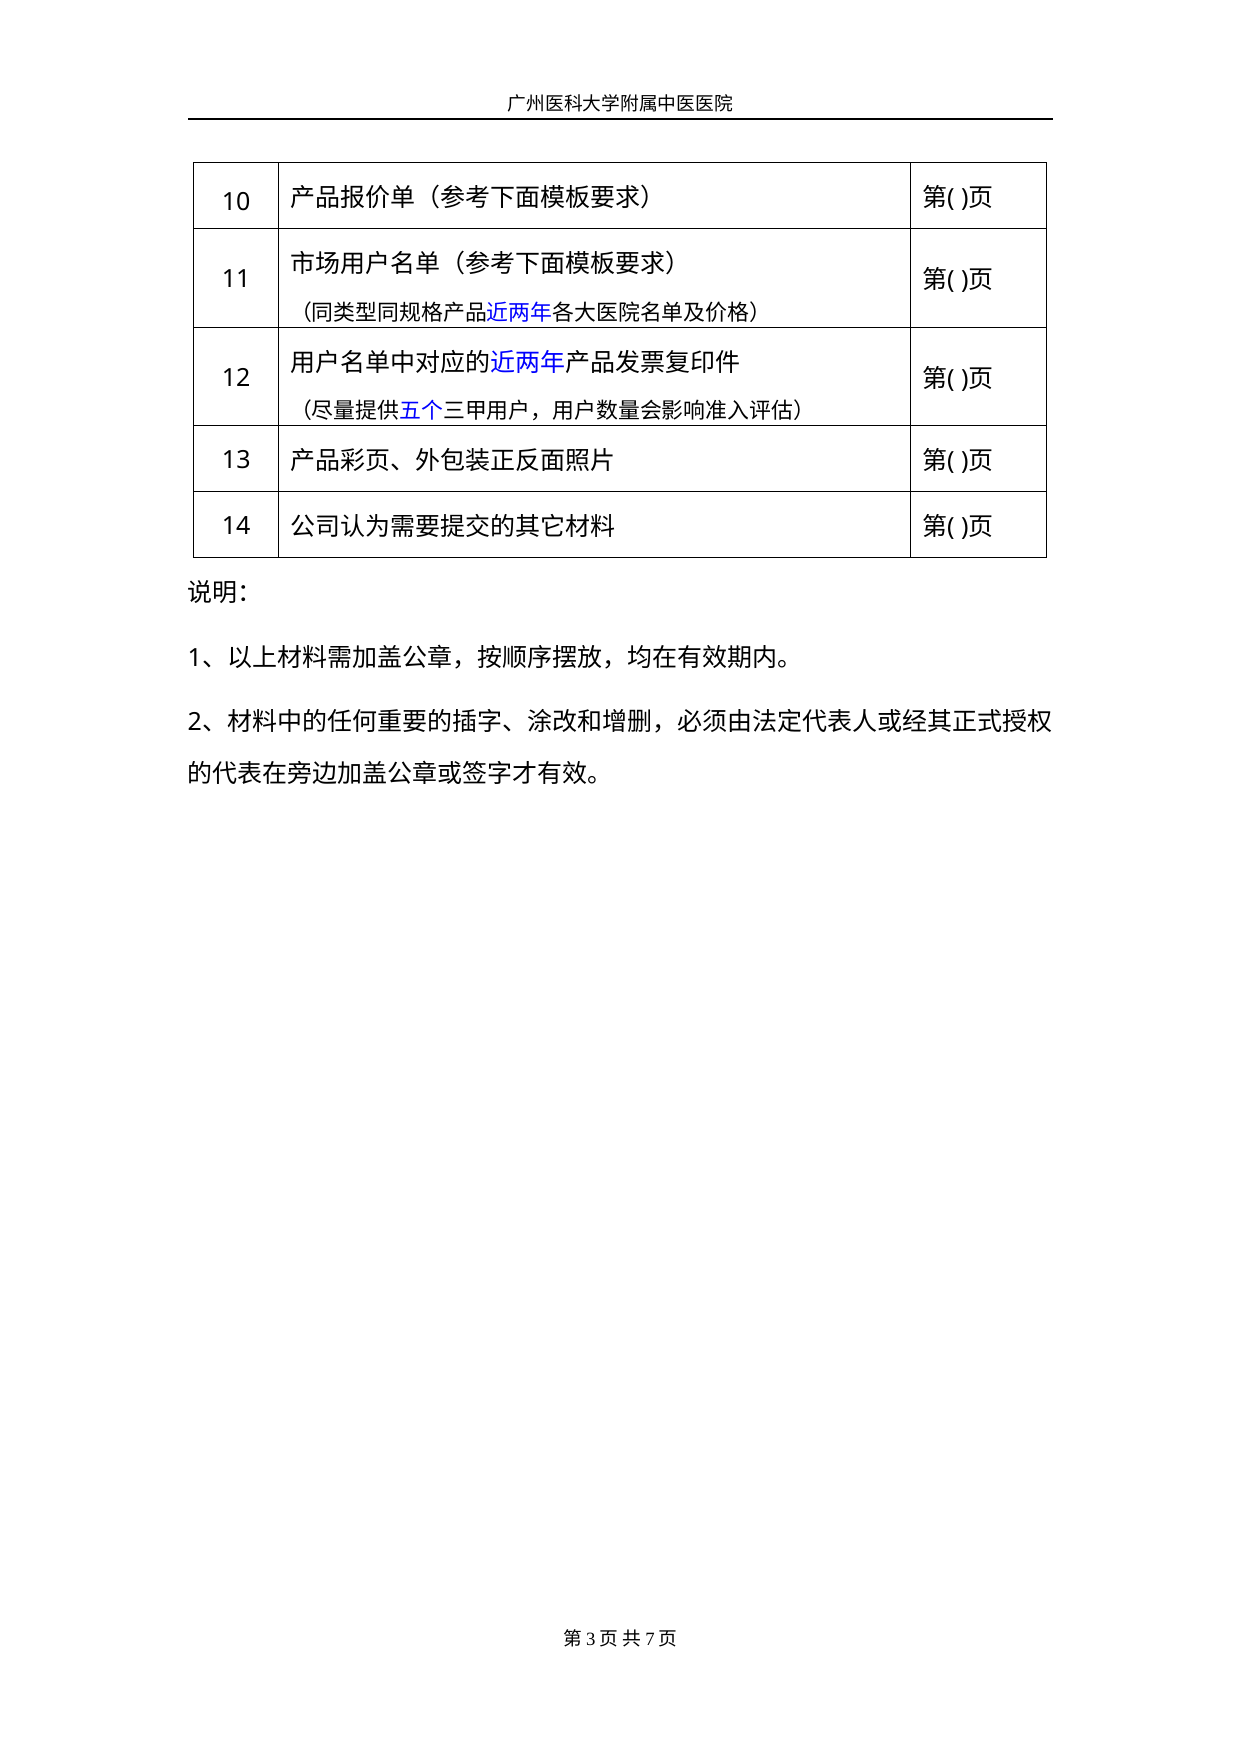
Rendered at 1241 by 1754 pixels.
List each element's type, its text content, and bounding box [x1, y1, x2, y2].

table_cell 14 [194, 492, 278, 557]
table_cell 10 [194, 163, 278, 228]
table_cell 13 [194, 426, 278, 491]
table_cell 用户名单中对应的近两年产品发票复印件 （尽量提供五个三甲用户，用户数量会影响准入评估） [279, 328, 910, 425]
table_cell 第( )页 [911, 163, 1046, 228]
table_cell 12 [194, 328, 278, 425]
table_cell 第( )页 [911, 229, 1046, 327]
table_cell 第( )页 [911, 492, 1046, 557]
table_cell 市场用户名单（参考下面模板要求） （同类型同规格产品近两年各大医院名单及价格） [279, 229, 910, 327]
text 说明： [187, 558, 1053, 623]
text 2、材料中的任何重要的插字、涂改和增删，必须由法定代表人或经其正式授权的代表在旁边加盖公章或签字才有效。 [187, 688, 1053, 792]
table_cell 公司认为需要提交的其它材料 [279, 492, 910, 557]
table_cell 第( )页 [911, 426, 1046, 491]
table_cell 产品彩页、外包装正反面照片 [279, 426, 910, 491]
table_cell 产品报价单（参考下面模板要求） [279, 163, 910, 228]
table_cell 11 [194, 229, 278, 327]
text 1、以上材料需加盖公章，按顺序摆放，均在有效期内。 [187, 623, 1053, 688]
table_cell 第( )页 [911, 328, 1046, 425]
